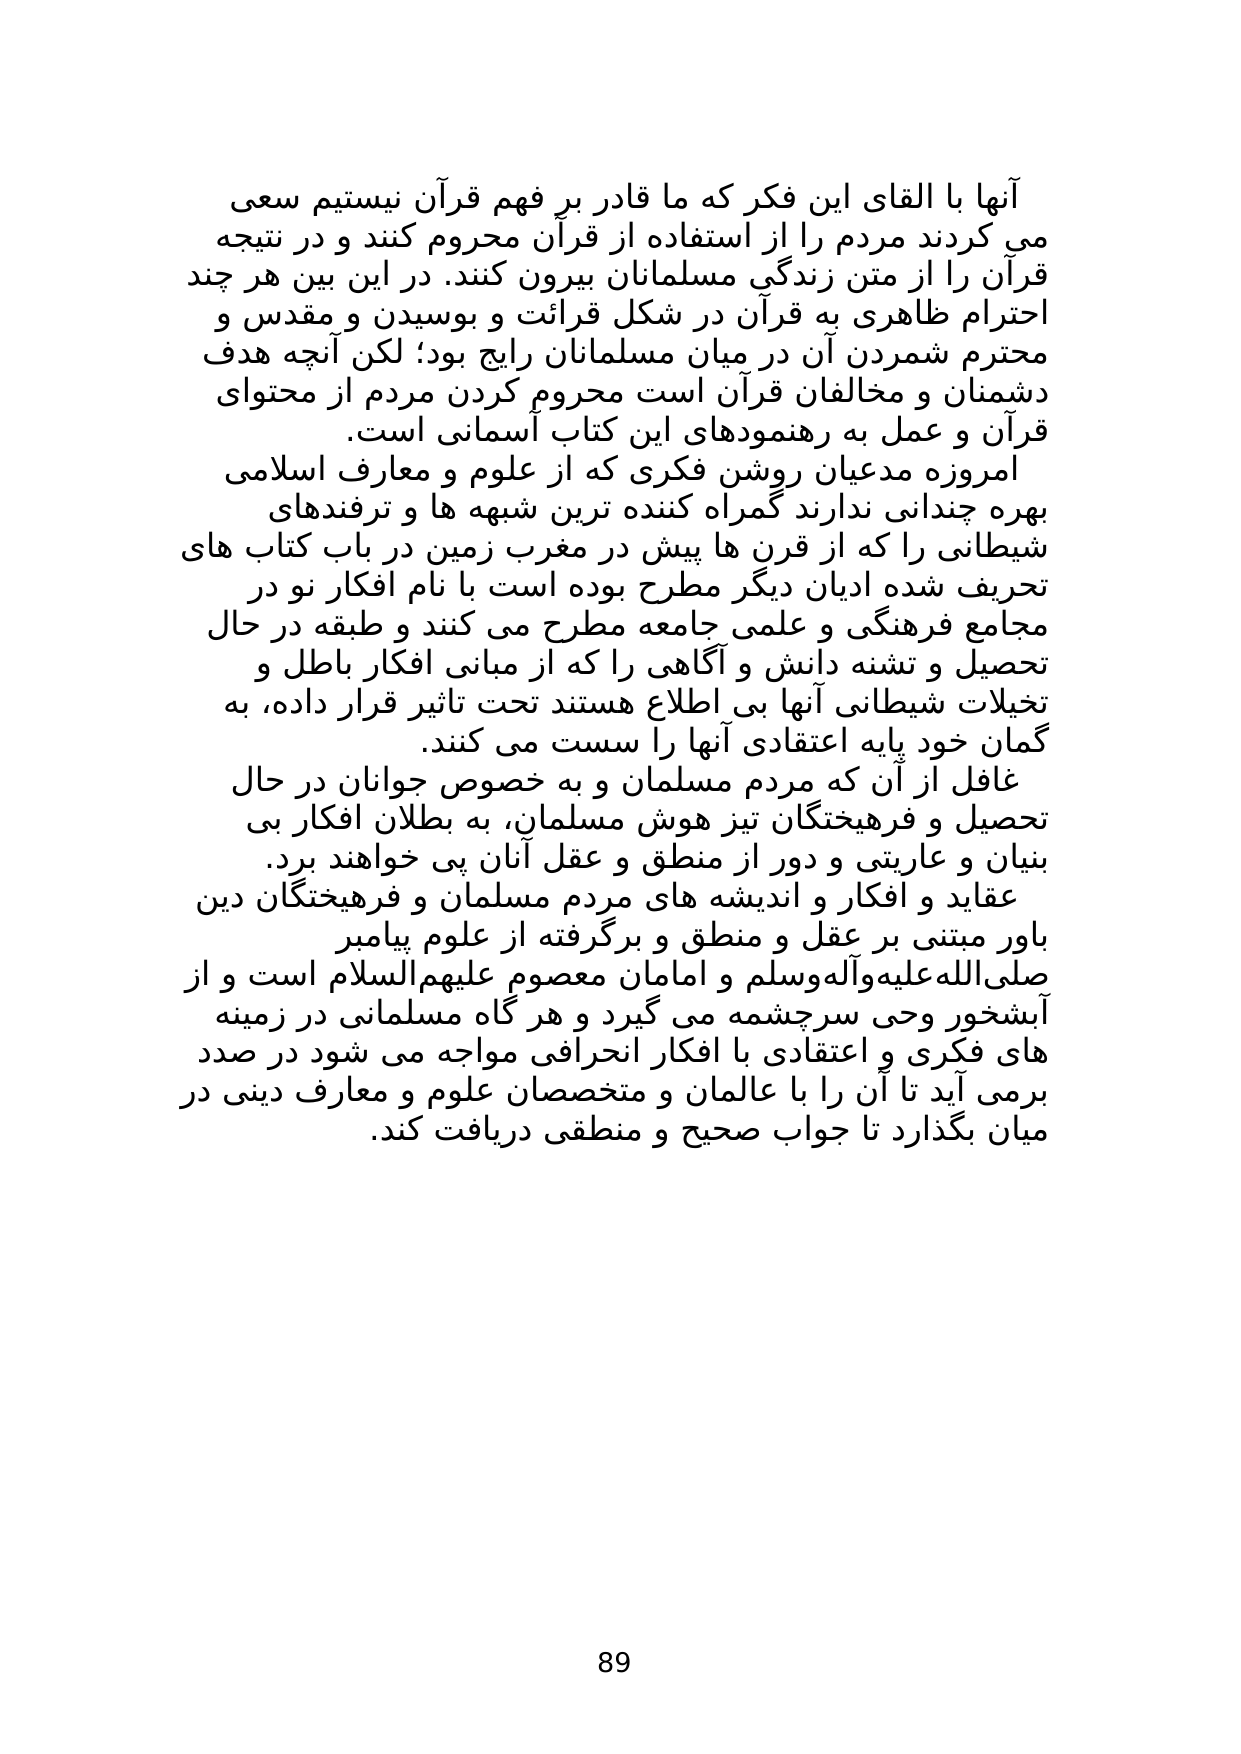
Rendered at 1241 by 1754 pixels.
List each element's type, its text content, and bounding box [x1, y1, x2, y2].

text آنها با القاى اين فکر که ما قادر بر فهم قرآن نيستيم سعى مى کردند مردم را از استفاده از قرآن محروم کنند و در نتيجه قرآن را از متن زندگى مسلمانان بيرون کنند. در اين بين هر چند احترام ظاهرى به قرآن در شکل قرائت و بوسيدن و مقدس و محترم شمردن آن در ميان مسلمانان رايج بود؛ لکن آنچه هدف دشمنان و مخالفان قرآن است محروم کردن مردم از محتواى قرآن و عمل به رهنمودهاى اين کتاب آسمانى است. [178, 177, 1050, 449]
text امروزه مدعيان روشن فکرى که از علوم و معارف اسلامى بهره چندانى ندارند گمراه کننده ترين شبهه ها و ترفندهاى شيطانى را که از قرن ها پيش در مغرب زمين در باب کتاب هاى تحريف شده اديان ديگر مطرح بوده است با نام افکار نو در مجامع فرهنگى و علمى جامعه مطرح مى کنند و طبقه در حال تحصيل و تشنه دانش و آگاهى را که از مبانى افکار باطل و تخيلات شيطانى آنها بى اطلاع هستند تحت تاثير قرار داده، به گمان خود پايه اعتقادى آنها را سست مى کنند. [178, 449, 1050, 760]
text عقايد و افکار و انديشه هاى مردم مسلمان و فرهيختگان دين باور مبتنى بر عقل و منطق و برگرفته از علوم پيامبر صلى‌الله‌عليه‌وآله‌وسلم و امامان معصوم عليهم‌السلام است و از آبشخور وحى سرچشمه مى گيرد و هر گاه مسلمانى در زمينه هاى فکرى و اعتقادى با افکار انحرافى مواجه مى شود در صدد برمى آيد تا آن را با عالمان و متخصصان علوم و معارف دينى در ميان بگذارد تا جواب صحيح و منطقى دريافت کند. [178, 877, 1050, 1148]
text غافل از آن که مردم مسلمان و به خصوص جوانان در حال تحصيل و فرهيختگان تيز هوش مسلمان، به بطلان افکار بى بنيان و عاريتى و دور از منطق و عقل آنان پى خواهند برد. [178, 760, 1050, 877]
